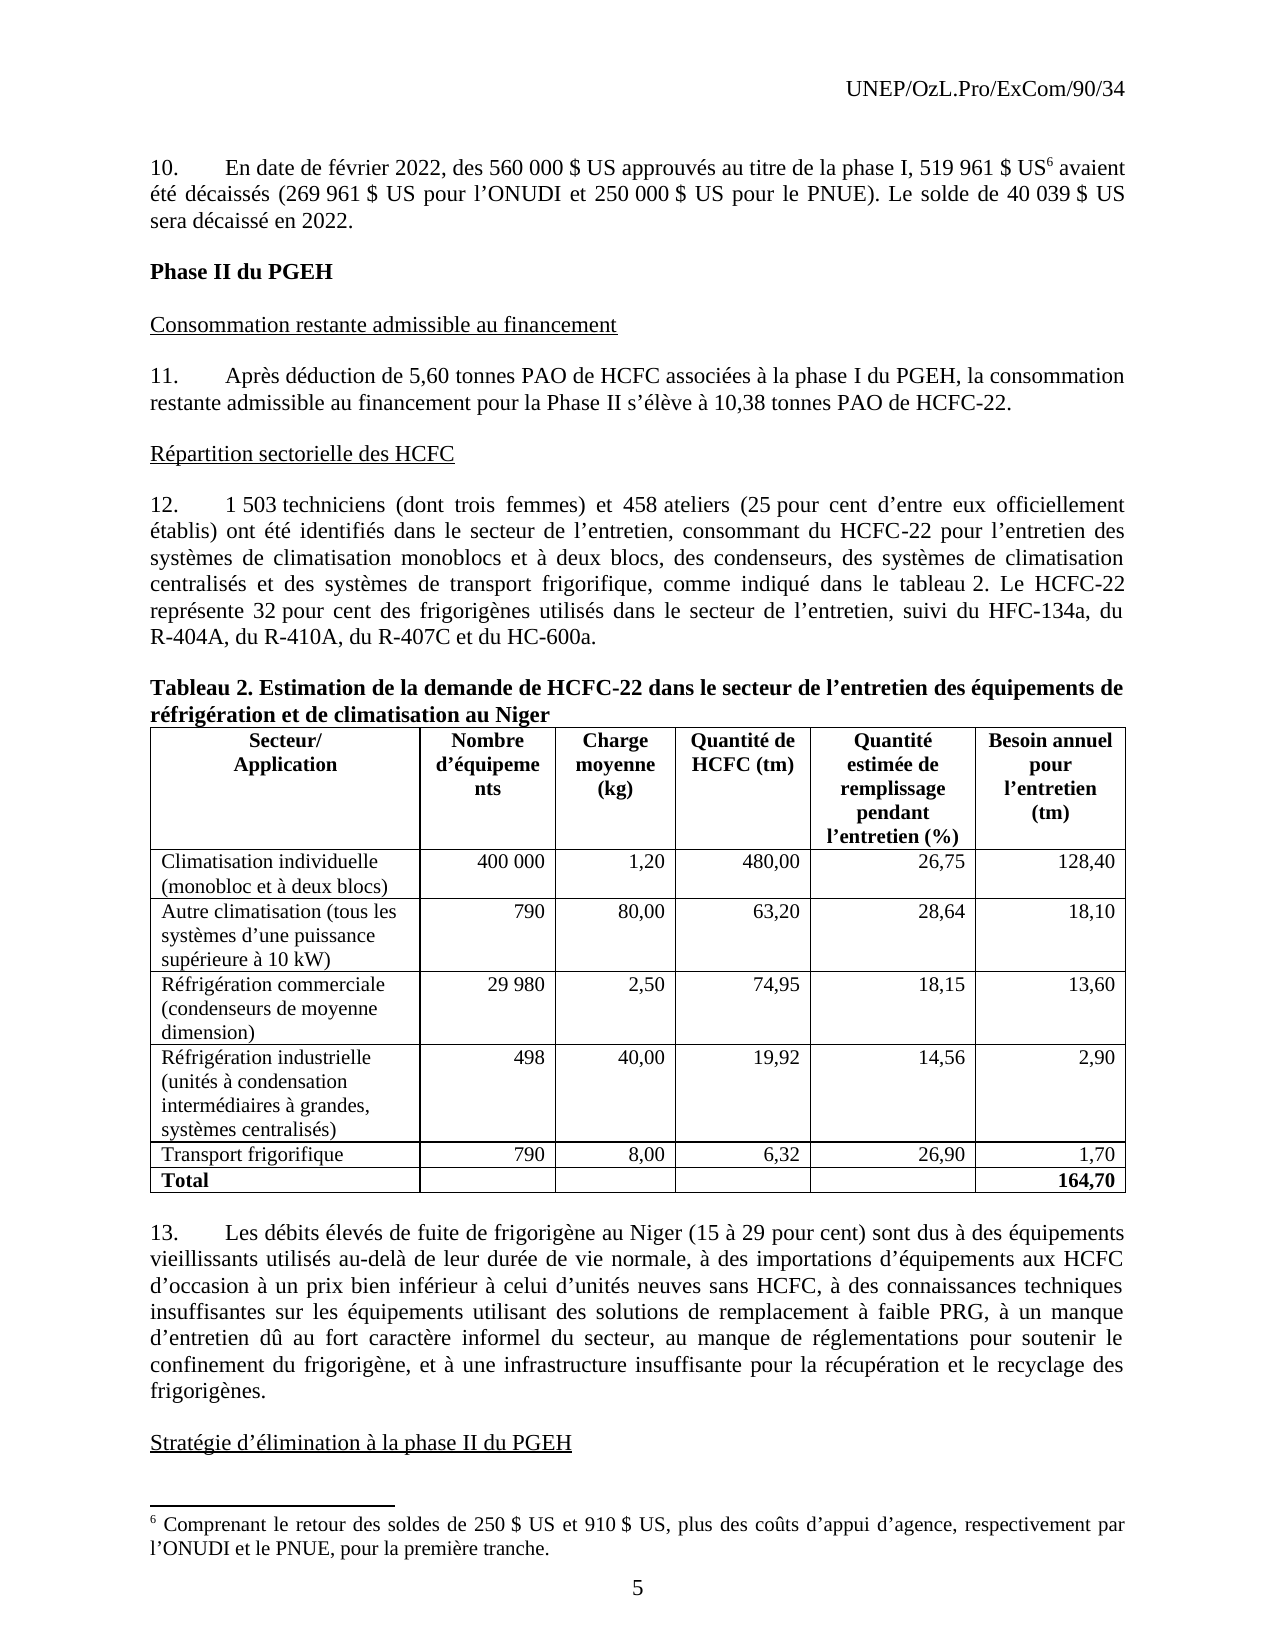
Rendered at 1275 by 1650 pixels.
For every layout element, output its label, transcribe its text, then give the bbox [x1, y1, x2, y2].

text Phase II du PGEH [150, 258, 1125, 284]
table_cell 19,92 [676, 1045, 810, 1141]
table_cell 8,00 [556, 1143, 675, 1167]
text Consommation restante admissible au financement [150, 311, 1125, 337]
table_cell 790 [421, 899, 555, 971]
table_cell 1,70 [976, 1143, 1125, 1167]
table_cell 128,40 [976, 850, 1125, 898]
table_header Nombre d’équipements [421, 728, 555, 848]
table_cell 13,60 [976, 972, 1125, 1044]
table_cell 790 [421, 1143, 555, 1167]
table_cell 63,20 [676, 899, 810, 971]
table_cell Autre climatisation (tous les systèmes d’une puissance supérieure à 10 kW) [151, 899, 419, 971]
subtitle Les débits élevés de fuite de frigorigène au Niger (15 à 29 pour cent) sont dus à des équipements vieillissants utilisés au-delà de leur durée de vie normale, à des importations d’équipements aux HCFC d’occasion à un prix bien inférieur à celui d’unités neuves sans HCFC, à des connaissances techniques insuffisantes sur les équipements utilisant des solutions de remplacement à faible PRG, à un manque d’entretien dû au fort caractère informel du secteur, au manque de réglementations pour soutenir le confinement du frigorigène, et à une infrastructure insuffisante pour la récupération et le recyclage des frigorigènes. [150, 1219, 1125, 1403]
table_cell Climatisation individuelle (monobloc et à deux blocs) [151, 850, 419, 898]
table_cell 6,32 [676, 1143, 810, 1167]
text Tableau 2. Estimation de la demande de HCFC-22 dans le secteur de l’entretien des équipements de réfrigération et de climatisation au Niger [150, 674, 1125, 727]
subtitle En date de février 2022, des 560 000 $ US approuvés au titre de la phase I, 519 961 $ US avaient été décaissés (269 961 $ US pour l’ONUDI et 250 000 $ US pour le PNUE). Le solde de 40 039 $ US sera décaissé en 2022. [150, 154, 1125, 233]
table_cell 29 980 [421, 972, 555, 1044]
table_cell Transport frigorifique [151, 1143, 419, 1167]
text Stratégie d’élimination à la phase II du PGEH [150, 1428, 1125, 1455]
table_cell 80,00 [556, 899, 675, 971]
table_cell 2,50 [556, 972, 675, 1044]
list 1 503 techniciens (dont trois femmes) et 458 ateliers (25 pour cent d’entre eux officiellement établis) ont été identifiés dans le secteur de l’entretien, consommant du HCFC-22 pour l’entretien des systèmes de climatisation monoblocs et à deux blocs, des condenseurs, des systèmes de climatisation centralisés et des systèmes de transport frigorifique, comme indiqué dans le tableau 2. Le HCFC-22 représente 32 pour cent des frigorigènes utilisés dans le secteur de l’entretien, suivi du HFC-134a, du R-404A, du R-410A, du R-407C et du HC-600a. [150, 491, 1125, 649]
table_cell Réfrigération commerciale (condenseurs de moyenne dimension) [151, 972, 419, 1044]
text Répartition sectorielle des HCFC [150, 440, 1125, 466]
table_cell 2,90 [976, 1045, 1125, 1141]
table_cell 1,20 [556, 850, 675, 898]
list Après déduction de 5,60 tonnes PAO de HCFC associées à la phase I du PGEH, la consommation restante admissible au financement pour la Phase II s’élève à 10,38 tonnes PAO de HCFC-22. [150, 362, 1125, 415]
table_cell 164,70 [976, 1168, 1125, 1192]
table_cell 74,95 [676, 972, 810, 1044]
table_cell 400 000 [421, 850, 555, 898]
table_cell [676, 1168, 810, 1192]
table_cell [421, 1168, 555, 1192]
table_header Besoin annuel pour l’entretien (tm) [976, 728, 1125, 848]
table_cell 26,90 [811, 1143, 975, 1167]
table_cell 40,00 [556, 1045, 675, 1141]
table_cell 498 [421, 1045, 555, 1141]
table_cell 26,75 [811, 850, 975, 898]
table_cell Total [151, 1168, 419, 1192]
table_header Charge moyenne (kg) [556, 728, 675, 848]
table_cell 480,00 [676, 850, 810, 898]
table_cell [556, 1168, 675, 1192]
table_cell Réfrigération industrielle (unités à condensation intermédiaires à grandes, systèmes centralisés) [151, 1045, 419, 1141]
table_cell 18,10 [976, 899, 1125, 971]
table_cell 28,64 [811, 899, 975, 971]
table_cell [811, 1168, 975, 1192]
table_header Quantité de HCFC (tm) [676, 728, 810, 848]
table_cell 14,56 [811, 1045, 975, 1141]
table_header Secteur/ Application [151, 728, 419, 848]
table_cell 18,15 [811, 972, 975, 1044]
table_header Quantité estimée de remplissage pendant l’entretien (%) [811, 728, 975, 848]
